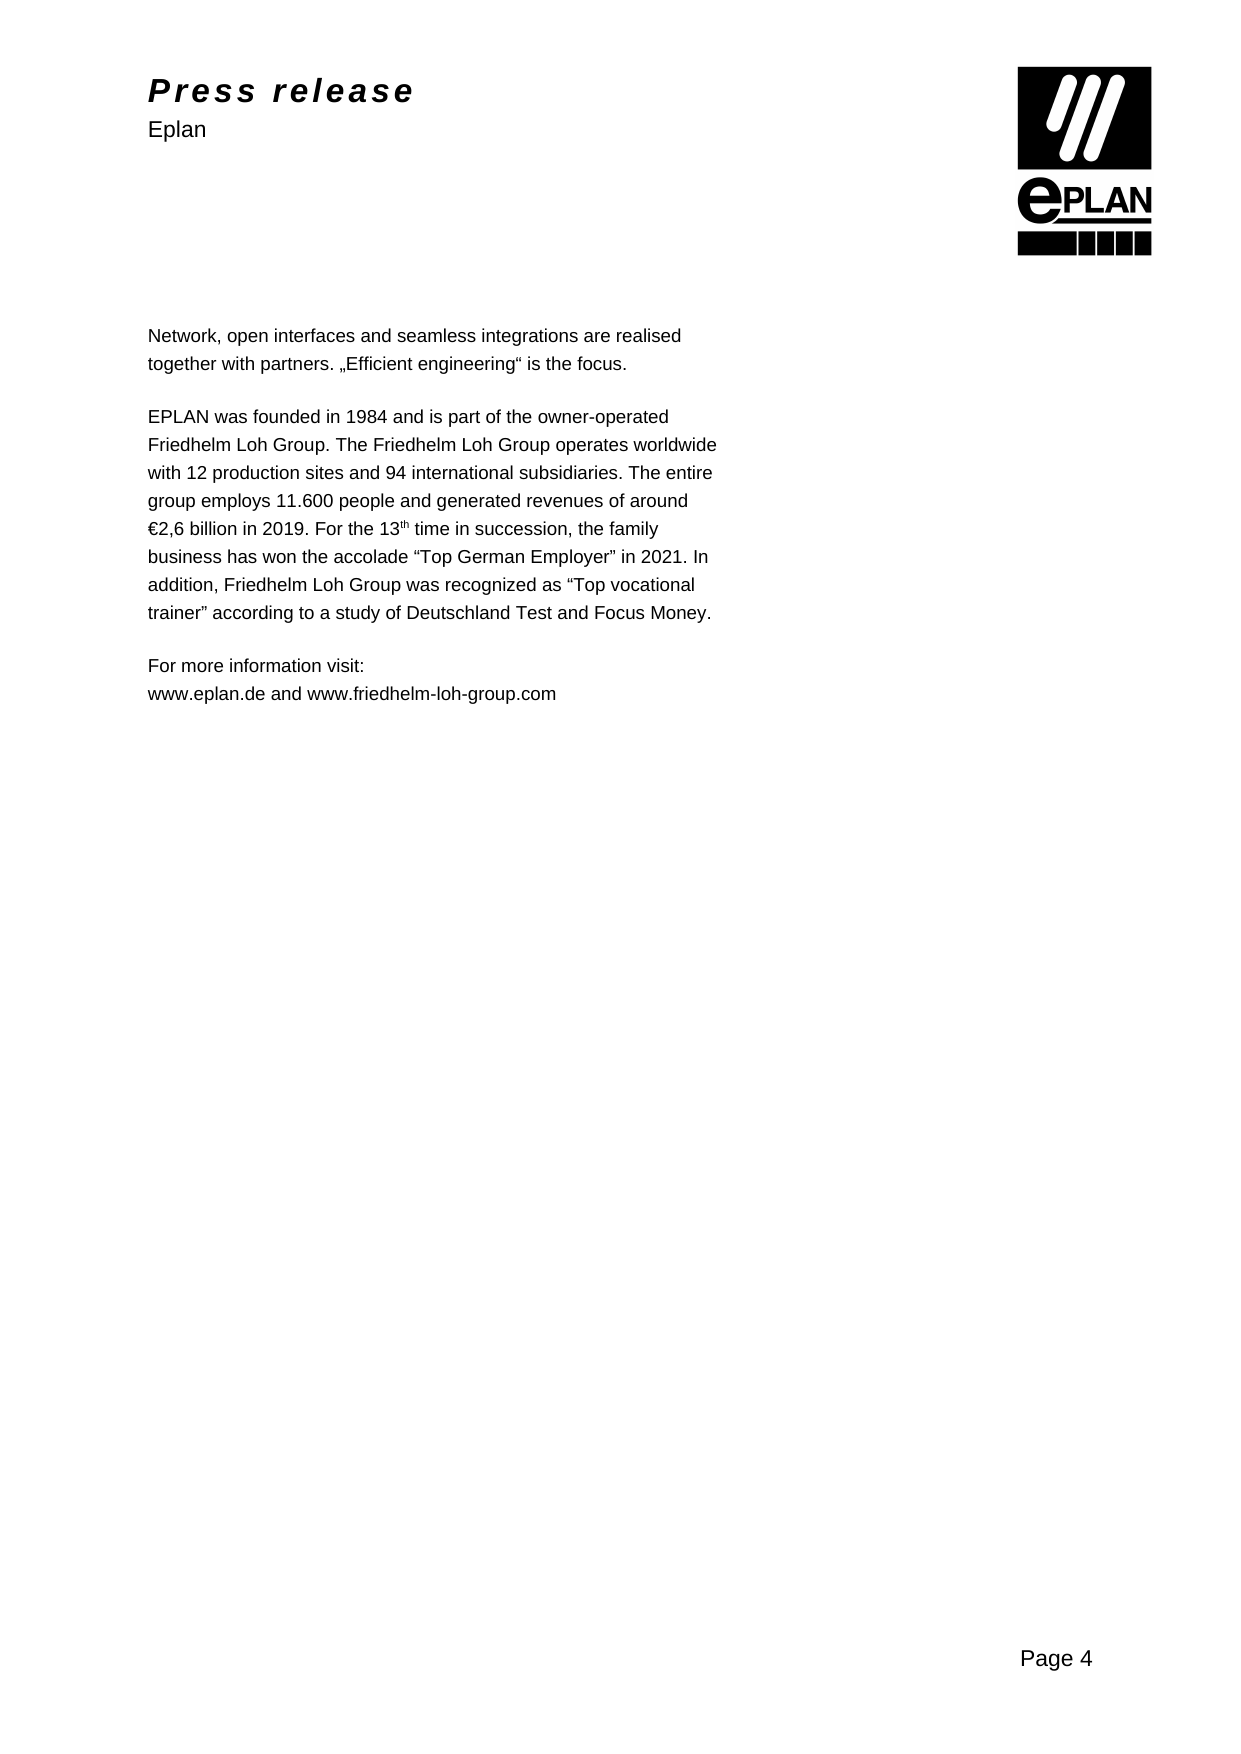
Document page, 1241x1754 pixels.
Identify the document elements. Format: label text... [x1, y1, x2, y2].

text For more information visit: [148, 655, 729, 677]
text EPLAN was founded in 1984 and is part of the owner-operated Friedhelm Loh Group. The Friedhelm Loh Group operates worldwide with 12 production sites and 94 international subsidiaries. The entire group employs 11.600 people and generated revenues of around €2,6 billion in 2019. For the 13th time in succession, the family business has won the accolade “Top German Employer” in 2021. In addition, Friedhelm Loh Group was recognized as “Top vocational trainer” according to a study of Deutschland Test and Focus Money. [148, 406, 729, 624]
text www.eplan.de and www.friedhelm-loh-group.com [148, 683, 729, 705]
picture [1015, 64, 1154, 258]
